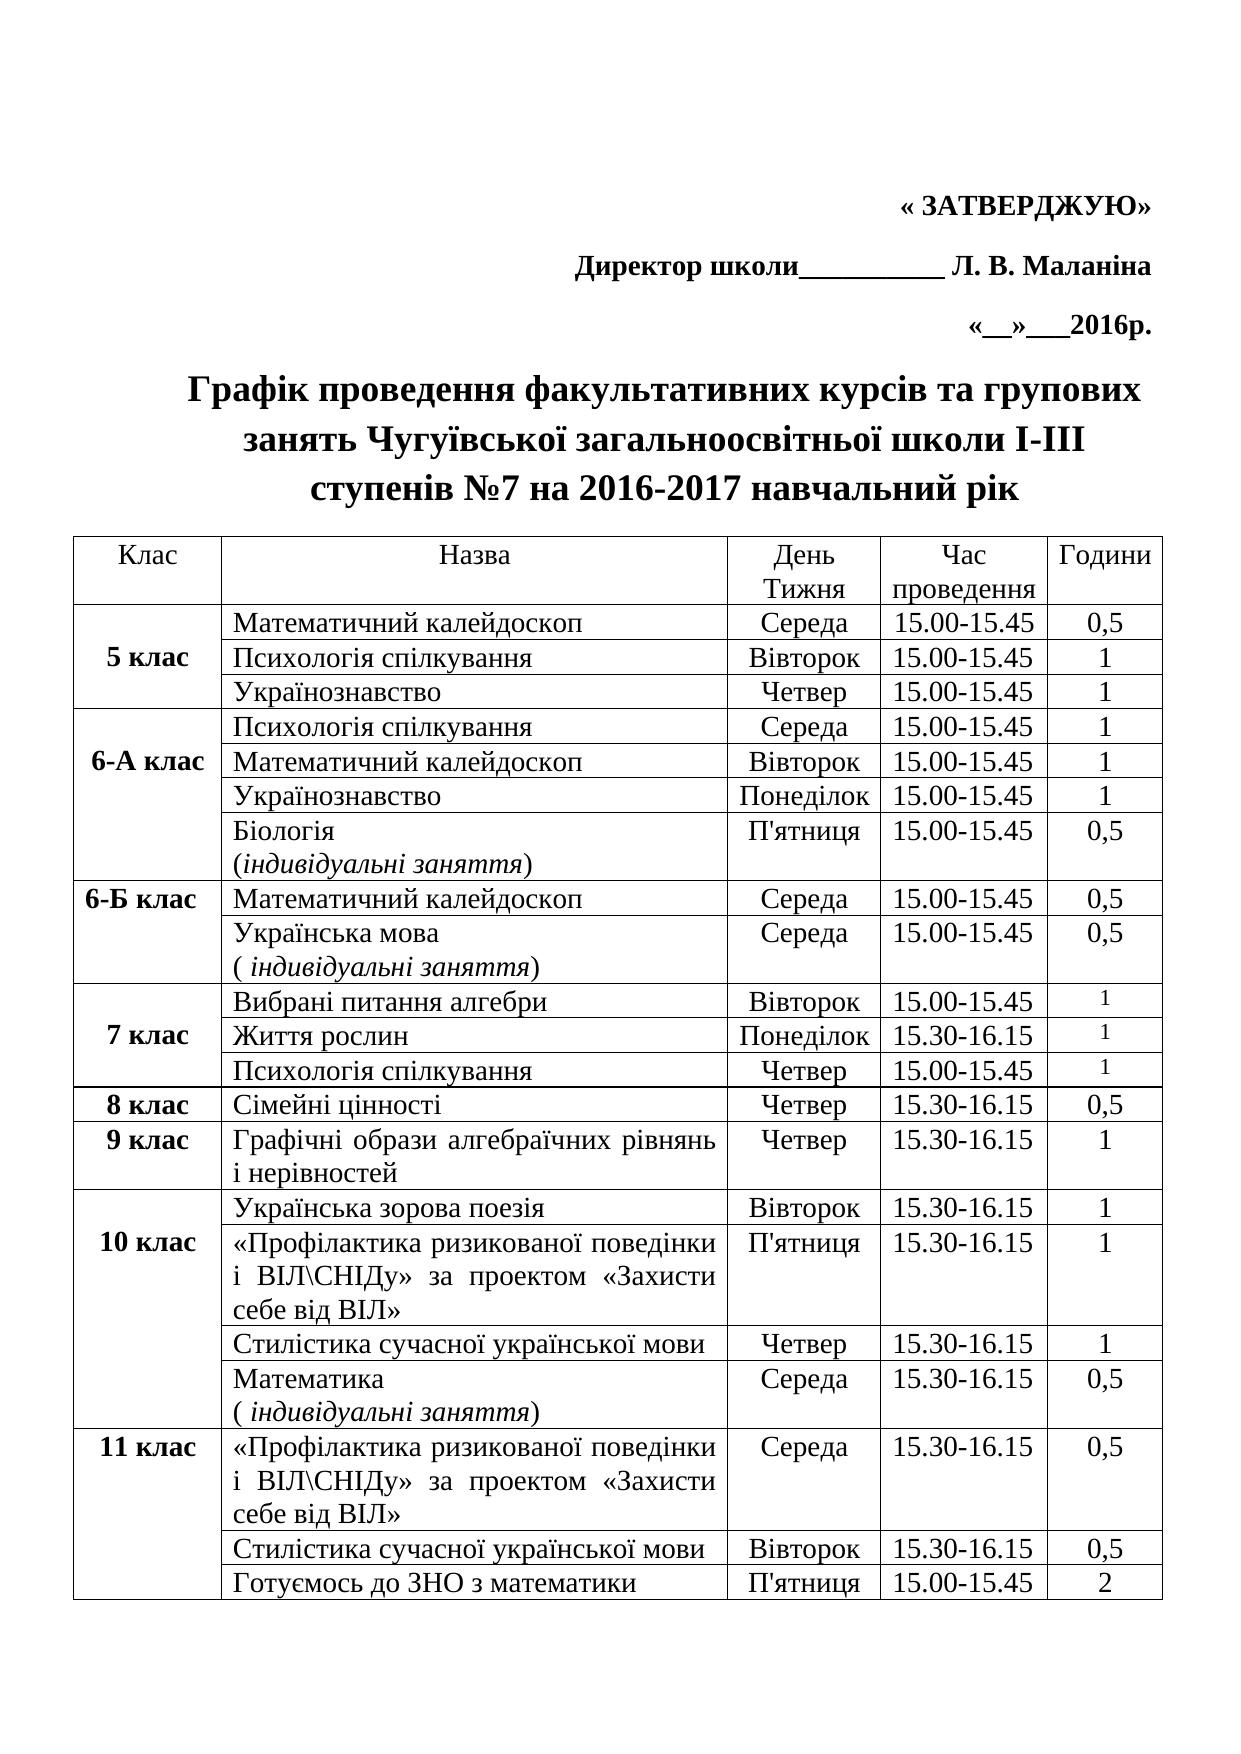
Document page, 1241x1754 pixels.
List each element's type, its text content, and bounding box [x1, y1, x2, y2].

table_cell 0,5 [1048, 916, 1162, 983]
table_cell Математичний калейдоскоп [222, 881, 727, 914]
table_cell 10 клас [74, 1190, 221, 1428]
table_cell 0,5 [1048, 1088, 1162, 1121]
table_cell 15.00-15.45 [881, 916, 1047, 983]
table_cell 0,5 [1048, 1429, 1162, 1530]
table_cell Середа [728, 709, 880, 743]
table_cell 15.00-15.45 [881, 640, 1047, 673]
table_cell Середа [728, 881, 880, 914]
table_cell Понеділок [728, 1018, 880, 1052]
table_cell Готуємось до ЗНО з математики [222, 1565, 727, 1599]
table_cell 1 [1048, 1326, 1162, 1360]
table_header Клас [74, 537, 221, 604]
table_cell Четвер [728, 1326, 880, 1360]
table_cell Стилістика сучасної української мови [222, 1531, 727, 1564]
table_cell 15.00-15.45 [881, 813, 1047, 880]
table_header День Тижня [728, 537, 880, 604]
table_cell 15.30-16.15 [881, 1122, 1047, 1189]
table_cell Психологія спілкування [222, 709, 727, 743]
table_cell Графічні образи алгебраїчних рівнянь і нерівностей [222, 1122, 727, 1189]
table_cell 6-Б клас [74, 881, 221, 983]
table_cell 1 [1048, 778, 1162, 812]
text «__»___2016р. [177, 307, 1152, 341]
table_cell 15.00-15.45 [881, 881, 1047, 914]
table_cell 1 [1048, 744, 1162, 777]
text Директор школи__________ Л. В. Маланіна [177, 248, 1152, 281]
table_cell 1 [1048, 640, 1162, 673]
table_cell «Профілактика ризикованої поведінки і ВІЛ\СНІДу» за проектом «Захисти себе від ВІЛ» [222, 1429, 727, 1530]
table_cell Вівторок [728, 1190, 880, 1224]
table_cell Українська мова ( індивідуальні заняття) [222, 916, 727, 983]
table_cell Українська зорова поезія [222, 1190, 727, 1224]
table_cell 15.00-15.45 [881, 778, 1047, 812]
table_cell 15.30-16.15 [881, 1018, 1047, 1052]
table_cell Вівторок [728, 744, 880, 777]
table_cell 15.00-15.45 [881, 675, 1047, 708]
table_header Години [1048, 537, 1162, 604]
table_cell 15.00-15.45 [881, 1053, 1047, 1086]
table_cell 15.00-15.45 [881, 1565, 1047, 1599]
table_cell 2 [1048, 1565, 1162, 1599]
table_cell 15.30-16.15 [881, 1361, 1047, 1428]
table_cell Вибрані питання алгебри [222, 984, 727, 1017]
table_cell 5 клас [74, 605, 221, 708]
table_cell Четвер [728, 1122, 880, 1189]
table_header Час проведення [881, 537, 1047, 604]
table_cell 0,5 [1048, 881, 1162, 914]
table_cell 1 [1048, 1225, 1162, 1325]
table_cell Середа [728, 1361, 880, 1428]
table_cell Математика ( індивідуальні заняття) [222, 1361, 727, 1428]
table_cell 11 клас [74, 1429, 221, 1599]
table_cell Психологія спілкування [222, 1053, 727, 1086]
table_cell 1 [1048, 1122, 1162, 1189]
table_cell 1 [1048, 1018, 1162, 1052]
table_cell 15.30-16.15 [881, 1326, 1047, 1360]
table_cell Українознавство [222, 675, 727, 708]
table_cell 15.30-16.15 [881, 1190, 1047, 1224]
table_cell 0,5 [1048, 605, 1162, 639]
table_cell Понеділок [728, 778, 880, 812]
table_cell Вівторок [728, 640, 880, 673]
table_header Назва [222, 537, 727, 604]
table_cell Психологія спілкування [222, 640, 727, 673]
table_cell 1 [1048, 984, 1162, 1017]
table_cell 8 клас [74, 1088, 221, 1121]
table_cell Життя рослин [222, 1018, 727, 1052]
table_cell Середа [728, 605, 880, 639]
table_cell 15.00-15.45 [881, 709, 1047, 743]
table_cell 15.30-16.15 [881, 1429, 1047, 1530]
table_cell Математичний калейдоскоп [222, 605, 727, 639]
table_cell П'ятниця [728, 1225, 880, 1325]
table_cell 15.00-15.45 [881, 744, 1047, 777]
table_cell Четвер [728, 675, 880, 708]
table_cell 15.00-15.45 [881, 605, 1047, 639]
table_cell 15.00-15.45 [881, 984, 1047, 1017]
table_cell Четвер [728, 1053, 880, 1086]
text « ЗАТВЕРДЖУЮ» [177, 188, 1152, 222]
table_cell 15.30-16.15 [881, 1088, 1047, 1121]
table_cell 1 [1048, 709, 1162, 743]
table_cell Стилістика сучасної української мови [222, 1326, 727, 1360]
table_cell 0,5 [1048, 1361, 1162, 1428]
table_cell Четвер [728, 1088, 880, 1121]
table_cell 1 [1048, 1053, 1162, 1086]
table_cell 1 [1048, 1190, 1162, 1224]
table_cell П'ятниця [728, 813, 880, 880]
table_cell 6-А клас [74, 709, 221, 880]
table_cell Сімейні цінності [222, 1088, 727, 1121]
table_cell 7 клас [74, 984, 221, 1086]
table_cell П'ятниця [728, 1565, 880, 1599]
table_cell 0,5 [1048, 1531, 1162, 1564]
table_cell Середа [728, 916, 880, 983]
table_cell 0,5 [1048, 813, 1162, 880]
text Графік проведення факультативних курсів та групових занять Чугуївської загальноосвітньої школи І-ІІІ ступенів №7 на 2016-2017 навчальний рік [177, 367, 1152, 509]
table_cell Українознавство [222, 778, 727, 812]
table_cell 1 [1048, 675, 1162, 708]
table_cell Вівторок [728, 984, 880, 1017]
table_cell «Профілактика ризикованої поведінки і ВІЛ\СНІДу» за проектом «Захисти себе від ВІЛ» [222, 1225, 727, 1325]
table_cell 15.30-16.15 [881, 1225, 1047, 1325]
table_cell 15.30-16.15 [881, 1531, 1047, 1564]
table_cell Вівторок [728, 1531, 880, 1564]
table_cell Математичний калейдоскоп [222, 744, 727, 777]
table_cell Біологія (індивідуальні заняття) [222, 813, 727, 880]
table_cell 9 клас [74, 1122, 221, 1189]
table_cell Середа [728, 1429, 880, 1530]
